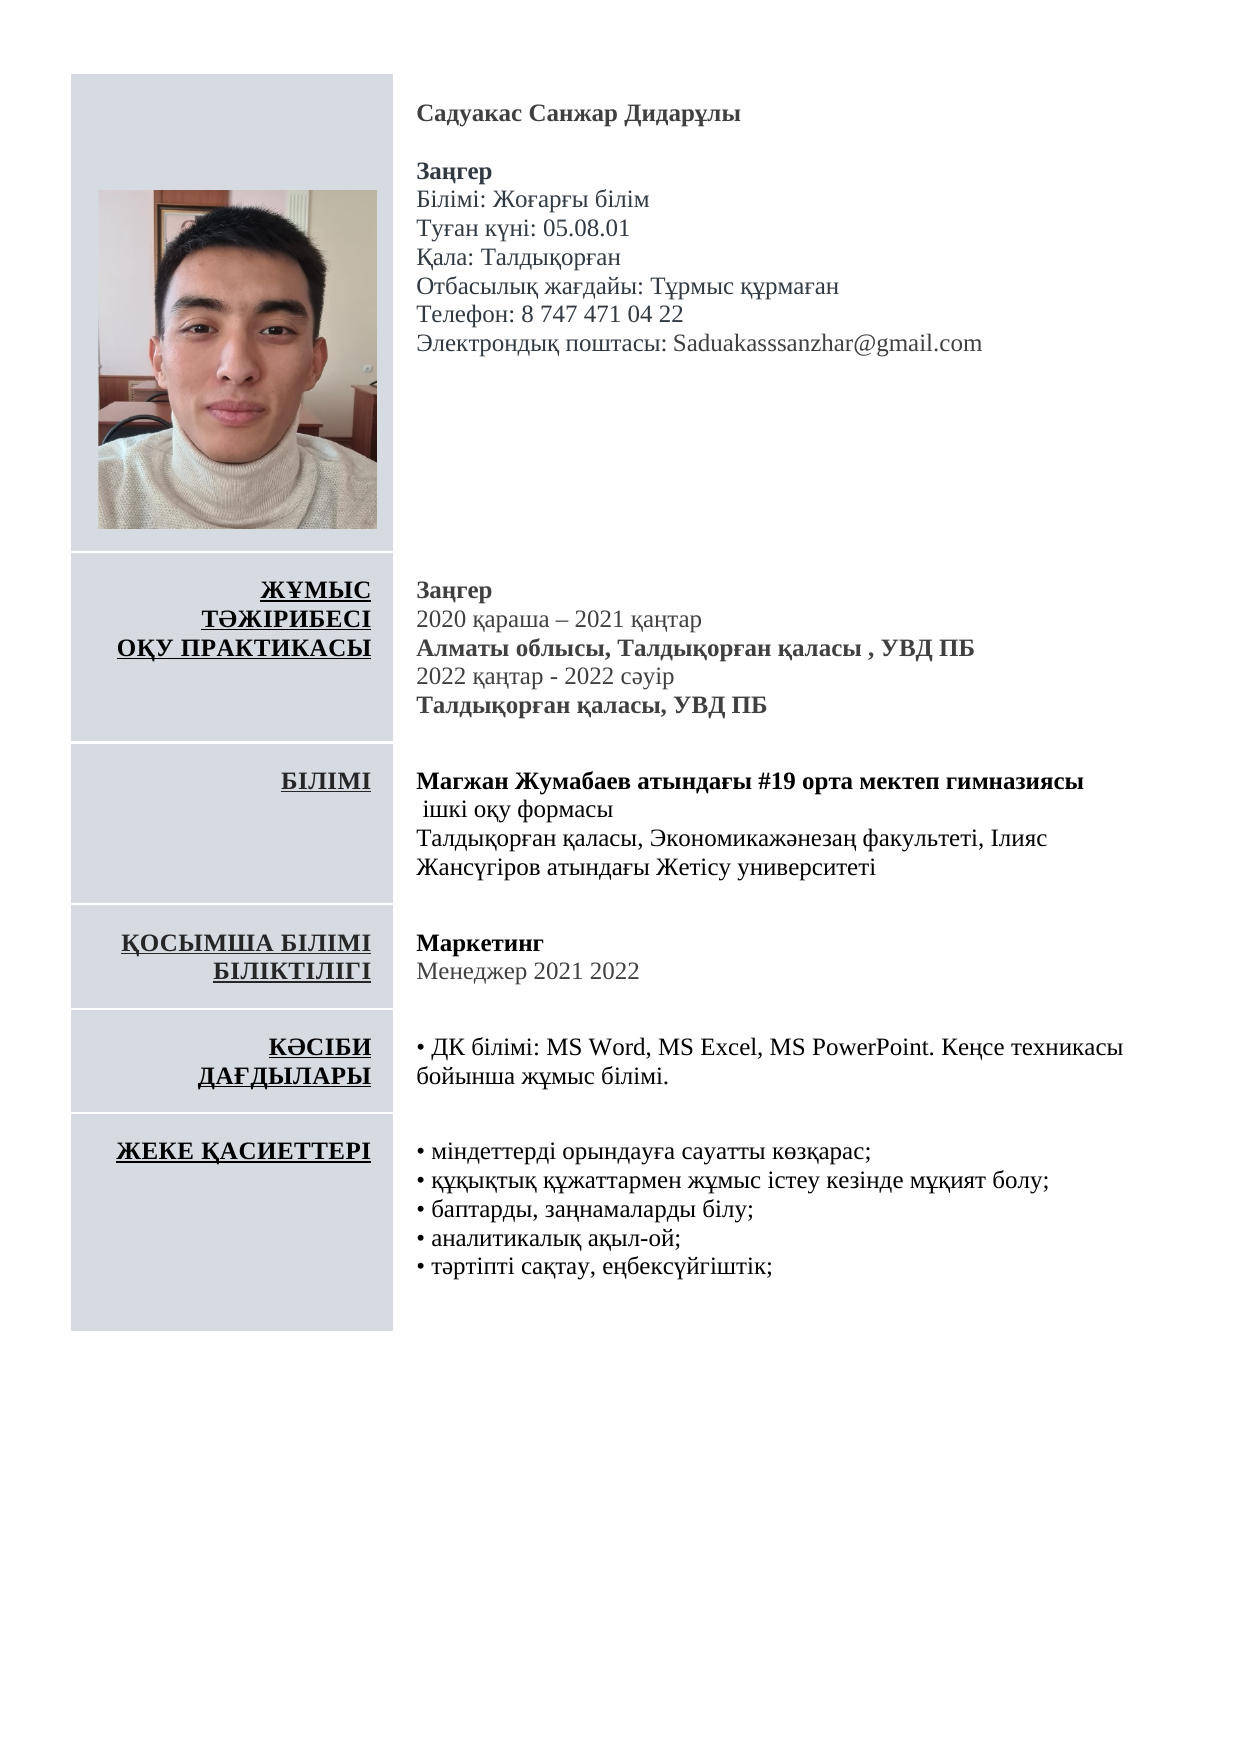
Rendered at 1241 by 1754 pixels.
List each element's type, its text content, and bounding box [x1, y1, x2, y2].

table_header Садуакас Санжар Дидарұлы Заңгер Білімі: Жоғарғы білім Туған күні: 05.08.01 Қала: Талдықорған Отбасылық жағдайы: Тұрмыс құрмаған Телефон: 8 747 471 04 22 Электрондық поштасы: Saduakasssanzhar@gmail.com [395, 76, 1194, 551]
table_cell ЖҰМЫС ТӘЖІРИБЕСІ ОҚУ ПРАКТИКАСЫ [71, 553, 393, 741]
table_cell Заңгер 2020 қараша – 2021 қаңтар Алматы облысы, Талдықорған қаласы , УВД ПБ 2022 қаңтар - 2022 сәуір Талдықорған қаласы, УВД ПБ [395, 553, 1194, 741]
picture [98, 190, 377, 529]
table_cell КӘСІБИ ДАҒДЫЛАРЫ [71, 1010, 393, 1112]
table_cell • ДК білімі: MS Word, MS Excel, MS PowerPoint. Кеңсе техникасы бойынша жұмыс білімі. [395, 1010, 1194, 1112]
table_cell Маркетинг Менеджер 2021 2022 [395, 905, 1194, 1008]
table_cell • міндеттерді орындауға сауатты көзқарас; • құқықтық құжаттармен жұмыс істеу кезінде мұқият болу; • баптарды, заңнамаларды білу; • аналитикалық ақыл-ой; • тәртіпті сақтау, еңбексүйгіштік; [395, 1114, 1194, 1331]
table_cell ЖЕКЕ ҚАСИЕТТЕРІ [71, 1114, 393, 1331]
table_header [71, 74, 393, 551]
table_cell Магжан Жумабаев атындағы #19 орта мектеп гимназиясы ішкі оқу формасы Талдықорған қаласы, Экономикажәнезаң факультеті, Ілияс Жансүгіров атындағы Жетісу университеті [395, 744, 1194, 903]
table_cell БІЛІМІ [71, 744, 393, 903]
table_cell ҚОСЫМША БІЛІМІ БІЛІКТІЛІГІ [71, 905, 393, 1008]
